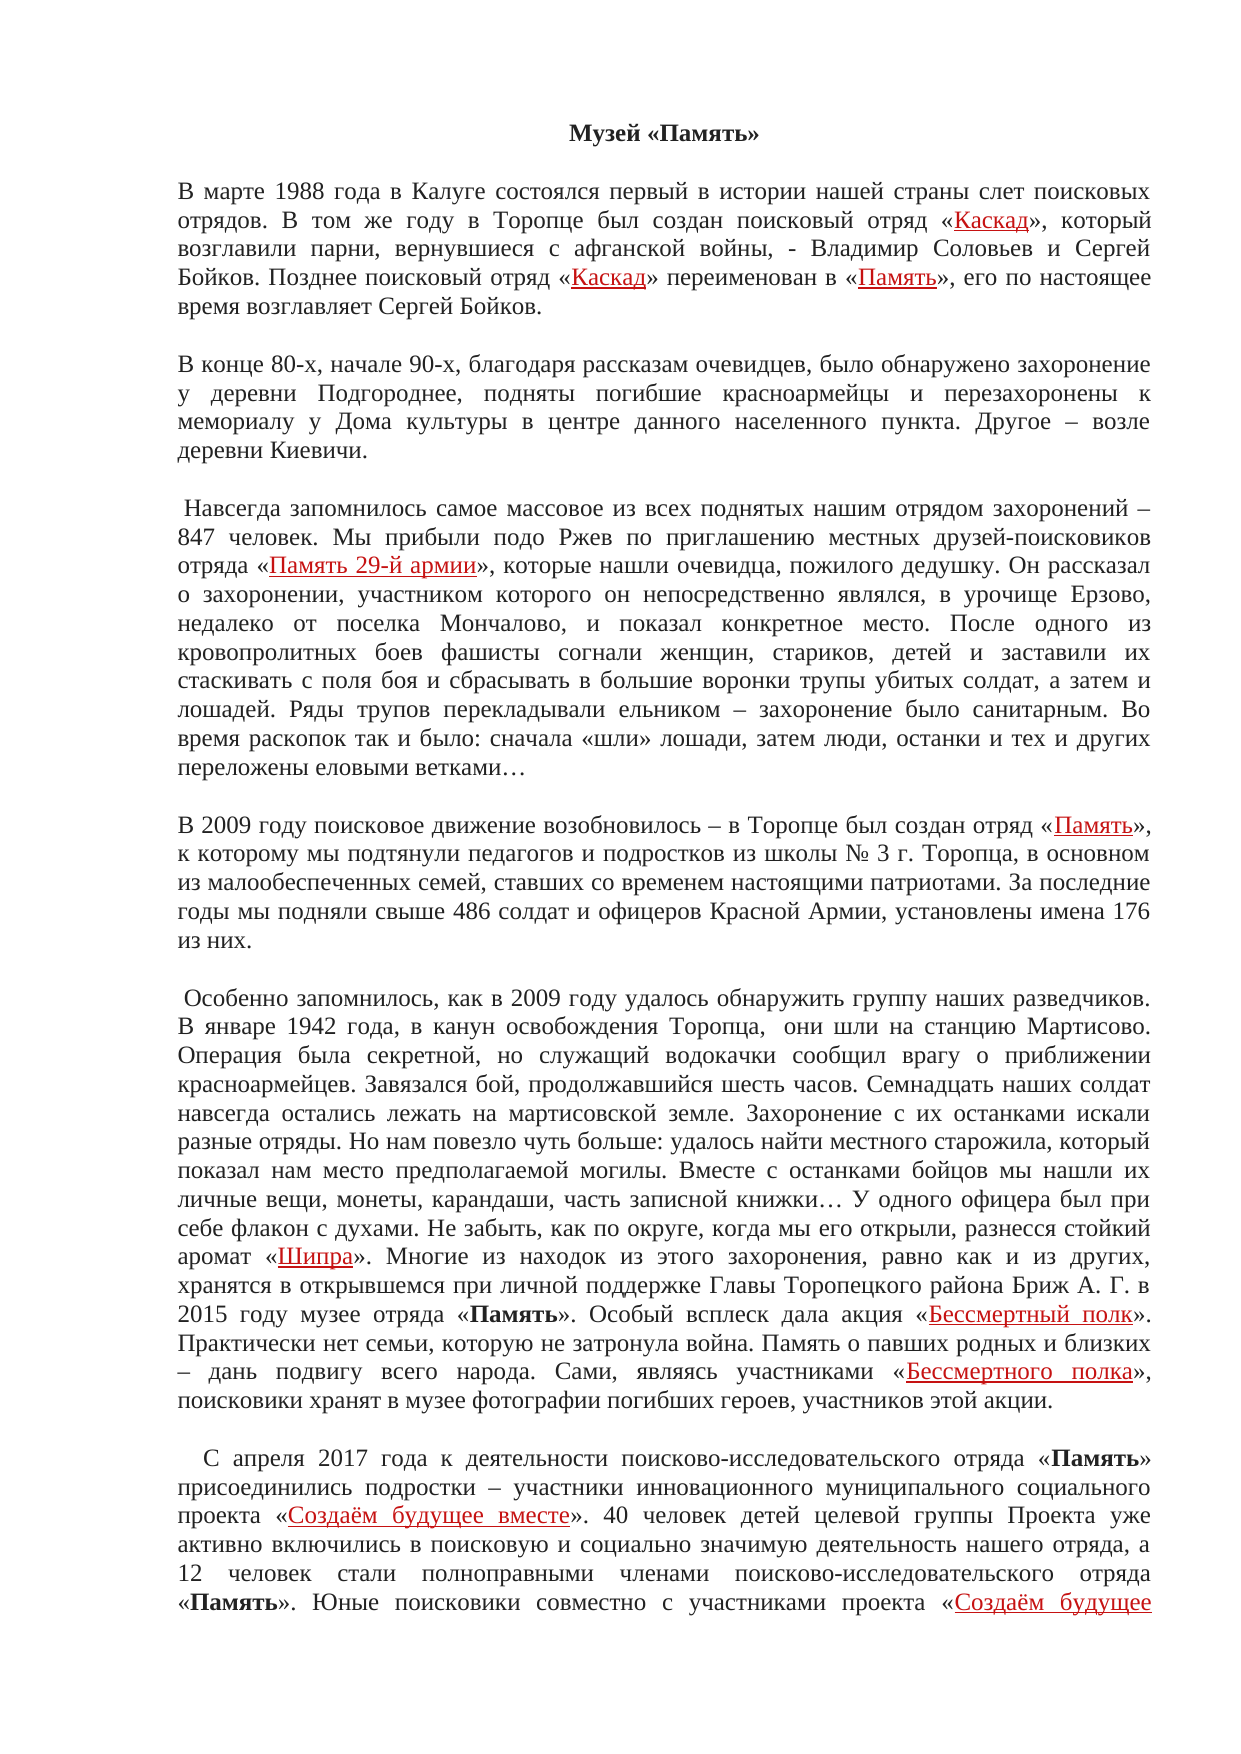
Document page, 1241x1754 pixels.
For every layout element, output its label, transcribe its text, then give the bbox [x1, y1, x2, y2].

text Музей «Память» [177, 118, 1152, 147]
text В конце 80-х, начале 90-х, благодаря рассказам очевидцев, было обнаружено захоронение у деревни Подгороднее, подняты погибшие красноармейцы и перезахоронены к мемориалу у Дома культуры в центре данного населенного пункта. Другое – возле деревни Киевичи. [177, 349, 1152, 464]
text Навсегда запомнилось самое массовое из всех поднятых нашим отрядом захоронений – 847 человек. Мы прибыли подо Ржев по приглашению местных друзей-поисковиков отряда «Память 29-й армии», которые нашли очевидца, пожилого дедушку. Он рассказал о захоронении, участником которого он непосредственно являлся, в урочище Ерзово, недалеко от поселка Мончалово, и показал конкретное место. После одного из кровопролитных боев фашисты согнали женщин, стариков, детей и заставили их стаскивать с поля боя и сбрасывать в большие воронки трупы убитых солдат, а затем и лошадей. Ряды трупов перекладывали ельником – захоронение было санитарным. Во время раскопок так и было: сначала «шли» лошади, затем люди, останки и тех и других переложены еловыми ветками… [177, 493, 1152, 781]
text Особенно запомнилось, как в 2009 году удалось обнаружить группу наших разведчиков. В январе 1942 года, в канун освобождения Торопца, они шли на станцию Мартисово. Операция была секретной, но служащий водокачки сообщил врагу о приближении красноармейцев. Завязался бой, продолжавшийся шесть часов. Семнадцать наших солдат навсегда остались лежать на мартисовской земле. Захоронение с их останками искали разные отряды. Но нам повезло чуть больше: удалось найти местного старожила, который показал нам место предполагаемой могилы. Вместе с останками бойцов мы нашли их личные вещи, монеты, карандаши, часть записной книжки… У одного офицера был при себе флакон с духами. Не забыть, как по округе, когда мы его открыли, разнесся стойкий аромат «Шипра». Многие из находок из этого захоронения, равно как и из других, хранятся в открывшемся при личной поддержке Главы Торопецкого района Бриж А. Г. в 2015 году музее отряда «Память». Особый всплеск дала акция «Бессмертный полк». Практически нет семьи, которую не затронула война. Память о павших родных и близких – дань подвигу всего народа. Сами, являясь участниками «Бессмертного полка», поисковики хранят в музее фотографии погибших героев, участников этой акции. [177, 983, 1152, 1414]
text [177, 1443, 1152, 1616]
text В марте 1988 года в Калуге состоялся первый в истории нашей страны слет поисковых отрядов. В том же году в Торопце был создан поисковый отряд «Каскад», который возглавили парни, вернувшиеся с афганской войны, - Владимир Соловьев и Сергей Бойков. Позднее поисковый отряд «Каскад» переименован в «Память», его по настоящее время возглавляет Сергей Бойков. [177, 176, 1152, 320]
text В 2009 году поисковое движение возобновилось – в Торопце был создан отряд «Память», к которому мы подтянули педагогов и подростков из школы № 3 г. Торопца, в основном из малообеспеченных семей, ставших со временем настоящими патриотами. За последние годы мы подняли свыше 486 солдат и офицеров Красной Армии, установлены имена 176 из них. [177, 810, 1152, 953]
